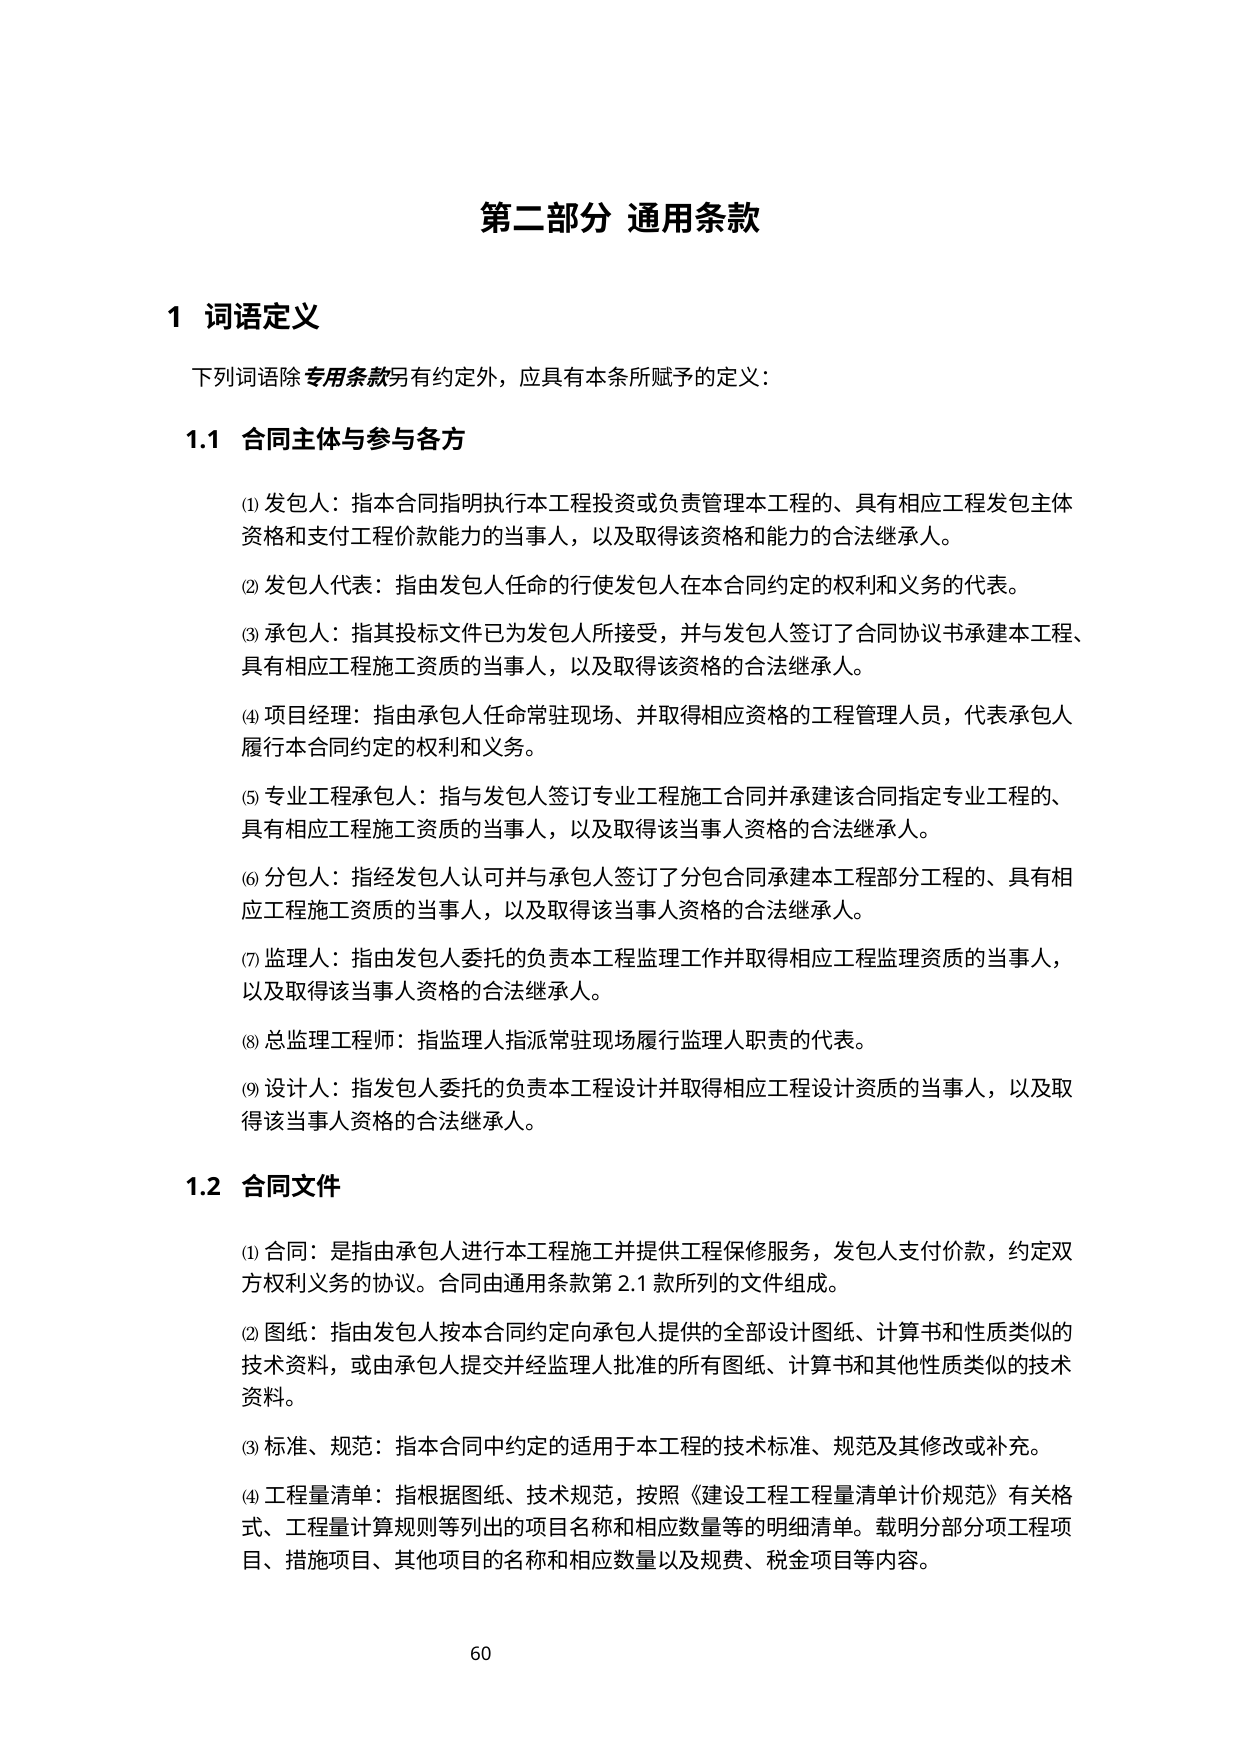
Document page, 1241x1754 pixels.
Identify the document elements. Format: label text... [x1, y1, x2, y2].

text ⑶标准、规范：指本合同中约定的适用于本工程的技术标准、规范及其修改或补充。 [241, 1429, 1093, 1461]
text ⑵图纸：指由发包人按本合同约定向承包人提供的全部设计图纸、计算书和性质类似的技术资料，或由承包人提交并经监理人批准的所有图纸、计算书和其他性质类似的技术资料。 [241, 1315, 1093, 1412]
list 合同文件 [185, 1152, 1093, 1217]
text ⑴合同：是指由承包人进行本工程施工并提供工程保修服务，发包人支付价款，约定双方权利义务的协议。合同由通用条款第2.1款所列的文件组成。 [241, 1234, 1093, 1299]
list 合同主体与参与各方 [185, 405, 1093, 470]
text 下列词语除专用条款另有约定外，应具有本条所赋予的定义： [148, 360, 1093, 392]
text ⑷项目经理：指由承包人任命常驻现场、并取得相应资格的工程管理人员，代表承包人履行本合同约定的权利和义务。 [241, 697, 1093, 762]
text ⑵发包人代表：指由发包人任命的行使发包人在本合同约定的权利和义务的代表。 [241, 567, 1093, 600]
text ⑺监理人：指由发包人委托的负责本工程监理工作并取得相应工程监理资质的当事人，以及取得该当事人资格的合法继承人。 [241, 941, 1093, 1006]
list 第二部分 通用条款 [148, 183, 1093, 248]
text ⑼设计人：指发包人委托的负责本工程设计并取得相应工程设计资质的当事人，以及取得该当事人资格的合法继承人。 [241, 1071, 1093, 1136]
list 词语定义 [166, 282, 1093, 347]
text ⑶承包人：指其投标文件已为发包人所接受，并与发包人签订了合同协议书承建本工程、具有相应工程施工资质的当事人，以及取得该资格的合法继承人。 [241, 616, 1093, 681]
text ⑻总监理工程师：指监理人指派常驻现场履行监理人职责的代表。 [241, 1022, 1093, 1055]
text ⑹分包人：指经发包人认可并与承包人签订了分包合同承建本工程部分工程的、具有相应工程施工资质的当事人，以及取得该当事人资格的合法继承人。 [241, 860, 1093, 925]
text ⑸专业工程承包人：指与发包人签订专业工程施工合同并承建该合同指定专业工程的、具有相应工程施工资质的当事人，以及取得该当事人资格的合法继承人。 [241, 779, 1093, 844]
text ⑴发包人：指本合同指明执行本工程投资或负责管理本工程的、具有相应工程发包主体资格和支付工程价款能力的当事人，以及取得该资格和能力的合法继承人。 [241, 486, 1093, 551]
text ⑷工程量清单：指根据图纸、技术规范，按照《建设工程工程量清单计价规范》有关格式、工程量计算规则等列出的项目名称和相应数量等的明细清单。载明分部分项工程项目、措施项目、其他项目的名称和相应数量以及规费、税金项目等内容。 [241, 1477, 1093, 1575]
